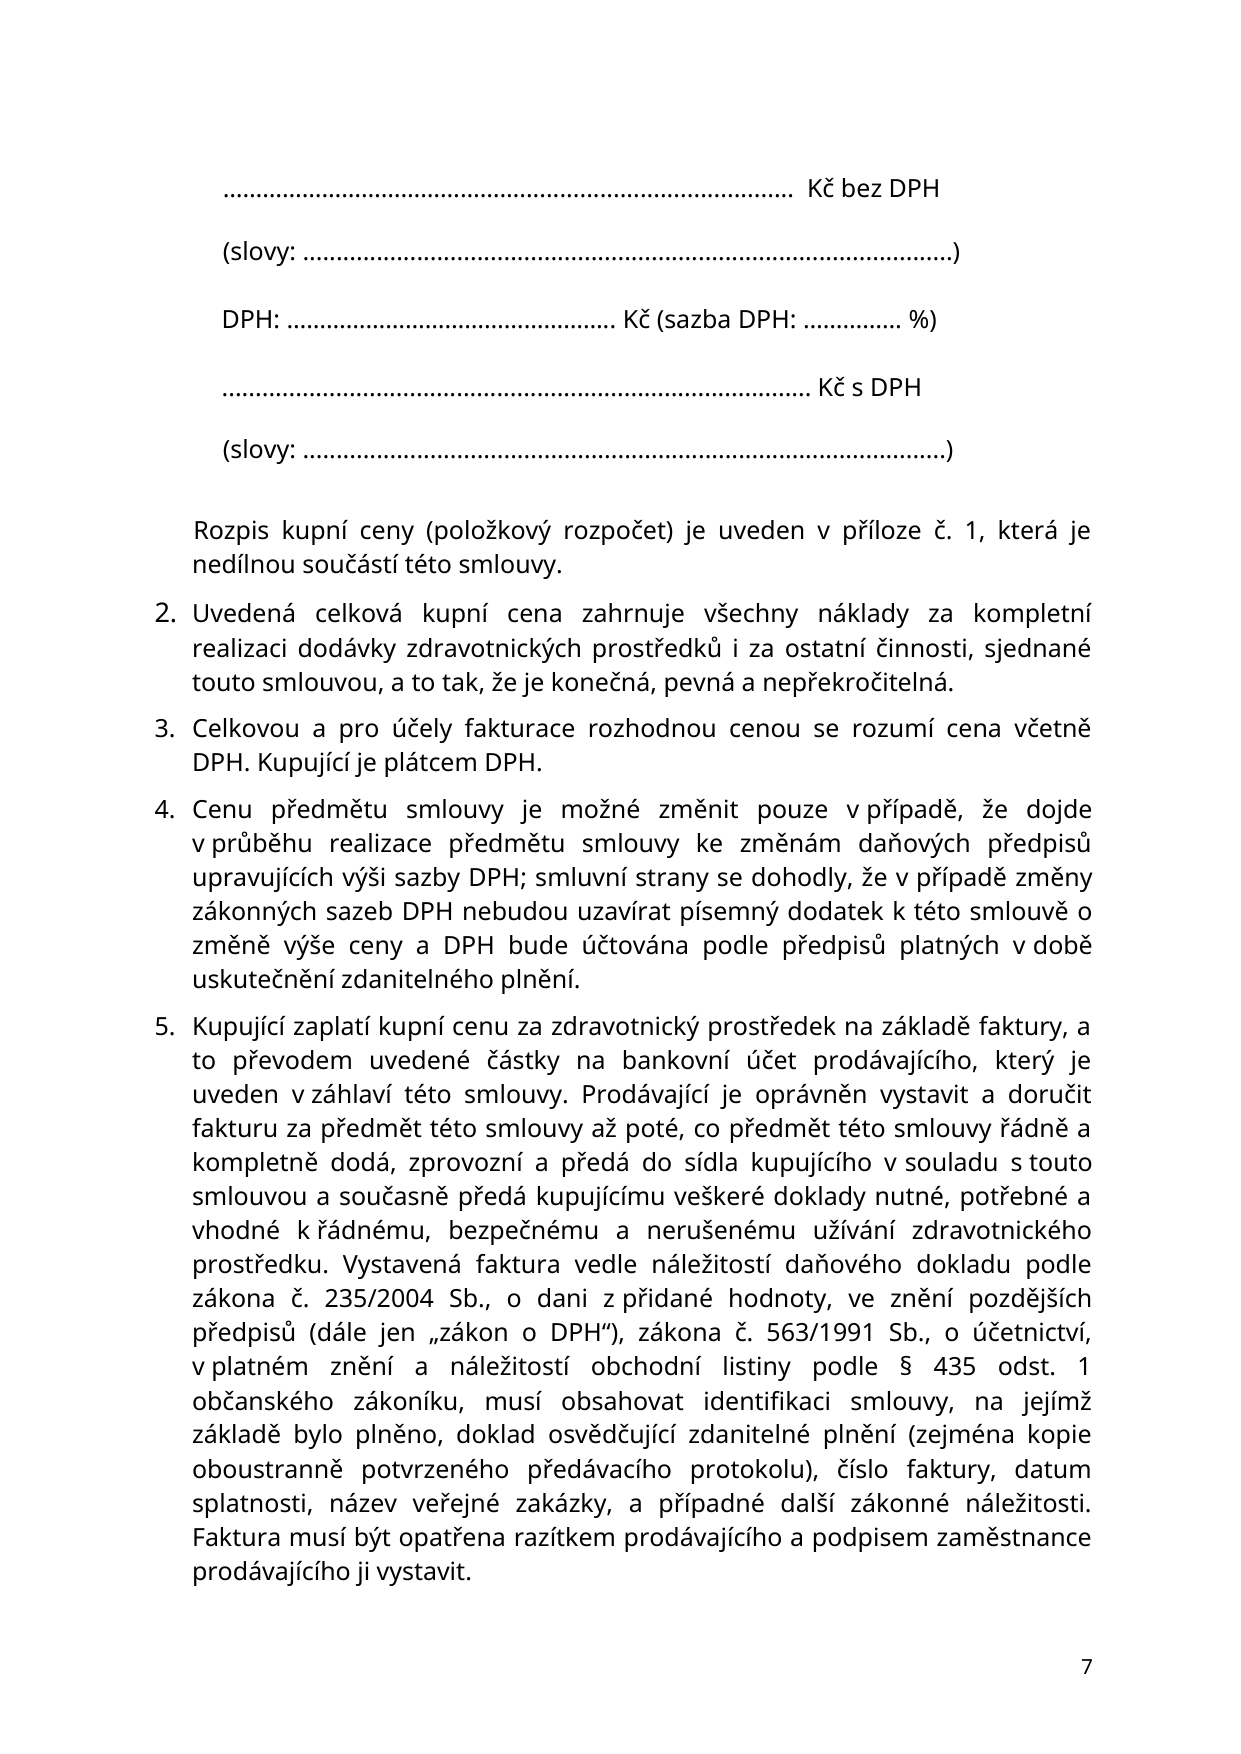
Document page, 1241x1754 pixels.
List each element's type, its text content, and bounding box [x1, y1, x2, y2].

text (slovy: ................................................................................................) [221, 432, 1093, 466]
list Cenu předmětu smlouvy je možné změnit pouze v případě, že dojde v průběhu realizace předmětu smlouvy ke změnám daňových předpisů upravujících výši sazby DPH; smluvní strany se dohodly, že v případě změny zákonných sazeb DPH nebudou uzavírat písemný dodatek k této smlouvě o změně výše ceny a DPH bude účtována podle předpisů platných v době uskutečnění zdanitelného plnění. [154, 792, 1093, 996]
text ........................................................................................ Kč s DPH [221, 369, 1093, 403]
list Kupující zaplatí kupní cenu za zdravotnický prostředek na základě faktury, a to převodem uvedené částky na bankovní účet prodávajícího, který je uveden v záhlaví této smlouvy. Prodávající je oprávněn vystavit a doručit fakturu za předmět této smlouvy až poté, co předmět této smlouvy řádně a kompletně dodá, zprovozní a předá do sídla kupujícího v souladu s touto smlouvou a současně předá kupujícímu veškeré doklady nutné, potřebné a vhodné k řádnému, bezpečnému a nerušenému užívání zdravotnického prostředku. Vystavená faktura vedle náležitostí daňového dokladu podle zákona č. 235/2004 Sb., o dani z přidané hodnoty, ve znění pozdějších předpisů (dále jen „zákon o DPH“), zákona č. 563/1991 Sb., o účetnictví, v platném znění a náležitostí obchodní listiny podle § 435 odst. 1 občanského zákoníku, musí obsahovat identifikaci smlouvy, na jejímž základě bylo plněno, doklad osvědčující zdanitelné plnění (zejména kopie oboustranně potvrzeného předávacího protokolu), číslo faktury, datum splatnosti, název veřejné zakázky, a případné další zákonné náležitosti. Faktura musí být opatřena razítkem prodávajícího a podpisem zaměstnance prodávajícího ji vystavit. [154, 1008, 1093, 1587]
text (slovy: .................................................................................................) [221, 233, 1093, 267]
list Celkovou a pro účely fakturace rozhodnou cenou se rozumí cena včetně DPH. Kupující je plátcem DPH. [154, 711, 1093, 779]
text Rozpis kupní ceny (položkový rozpočet) je uveden v příloze č. 1, která je nedílnou součástí této smlouvy. [192, 513, 1093, 581]
list Uvedená celková kupní cena zahrnuje všechny náklady za kompletní realizaci dodávky zdravotnických prostředků i za ostatní činnosti, sjednané touto smlouvou, a to tak, že je konečná, pevná a nepřekročitelná. [154, 593, 1093, 698]
text DPH: ………………………………………….. Kč (sazba DPH: …………… %) [221, 301, 1093, 335]
text ………………………………………......................................... Kč bez DPH [221, 170, 1093, 204]
